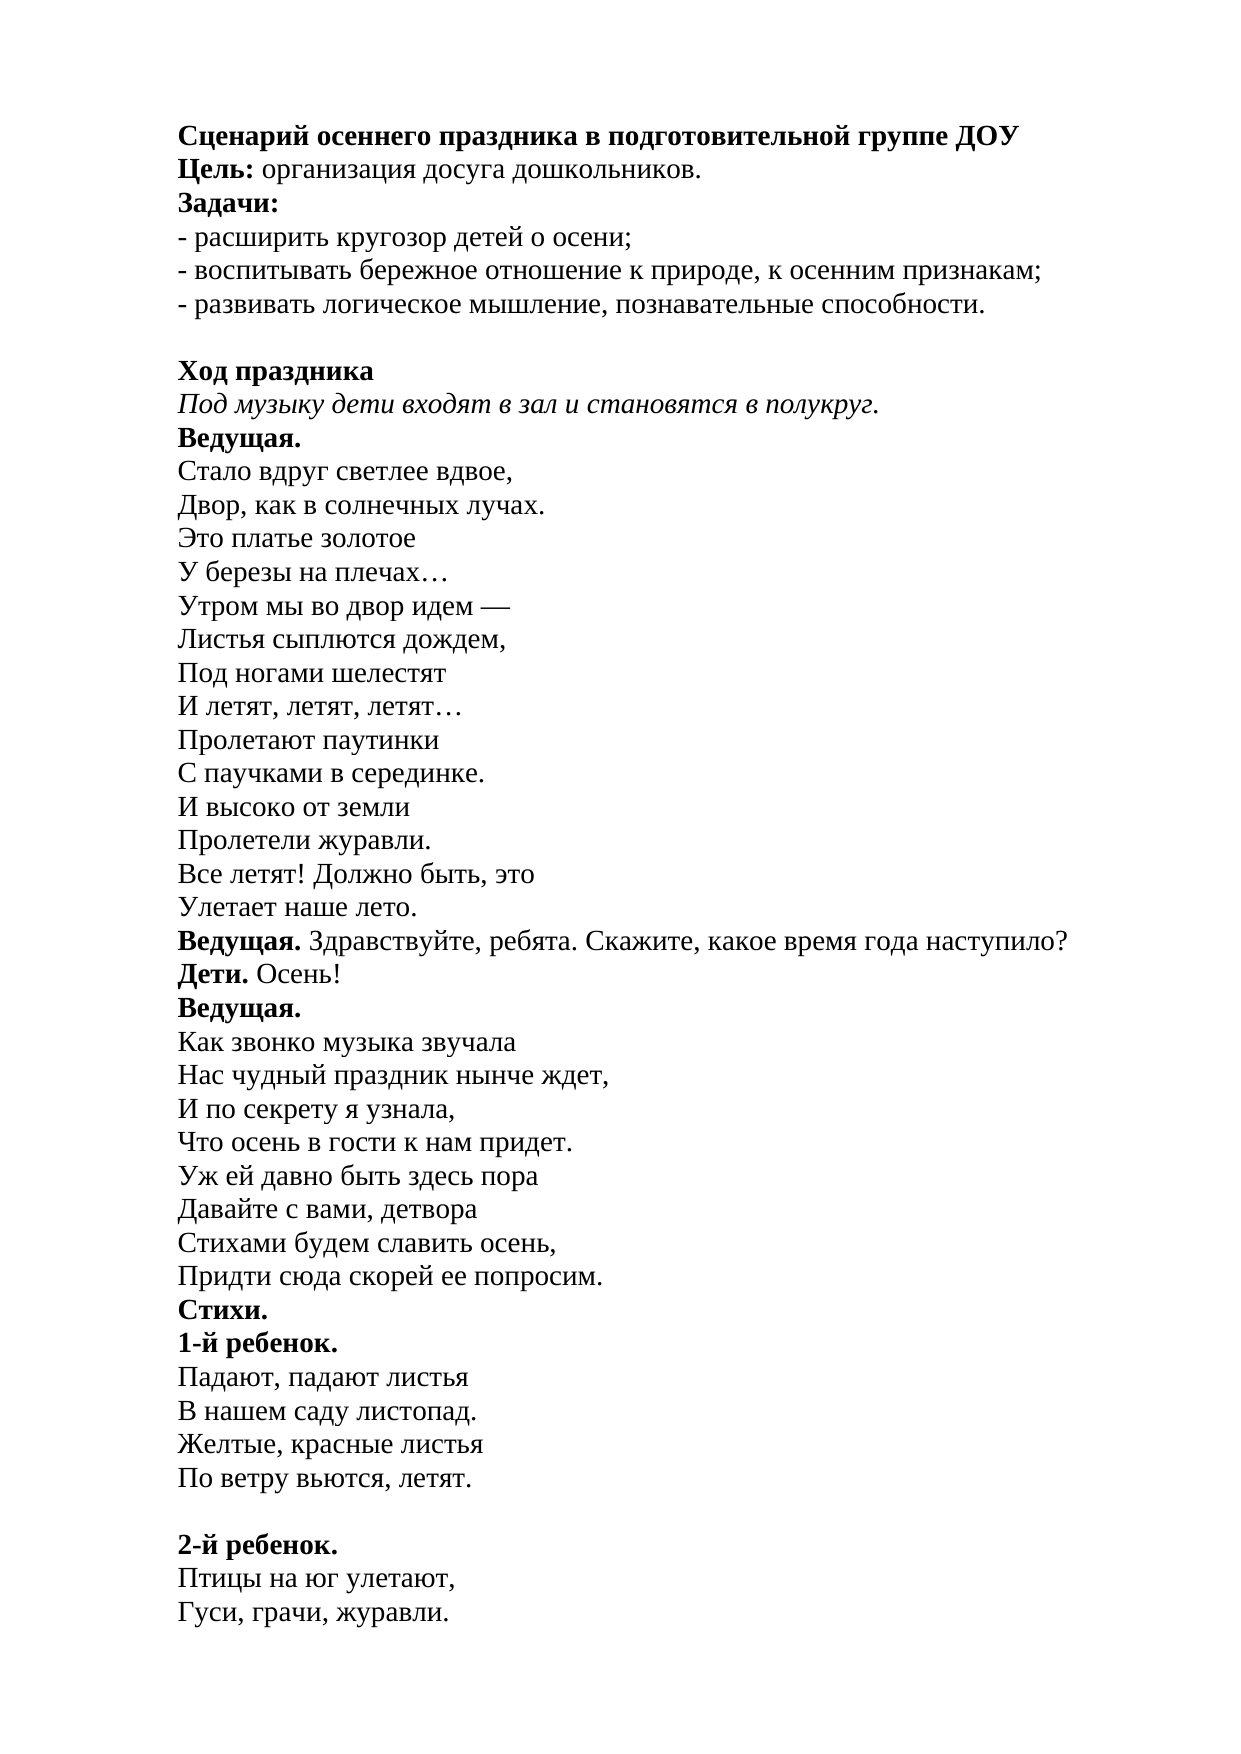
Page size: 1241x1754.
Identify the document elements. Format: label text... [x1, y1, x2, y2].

text Под музыку дети входят в зал и становятся в полукруг. Ведущая. Стало вдруг светлее вдвое, Двор, как в солнечных лучах. Это платье золотое У березы на плечах… Утром мы во двор идем — Листья сыплются дождем, Под ногами шелестят И летят, летят, летят… Пролетают паутинки С паучками в серединке. И высоко от земли Пролетели журавли. Все летят! Должно быть, это Улетает наше лето. Ведущая. Здравствуйте, ребята. Скажите, какое время года наступило? Дети. Осень! Ведущая. Как звонко музыка звучала Нас чудный праздник нынче ждет, И по секрету я узнала, Что осень в гости к нам придет. Уж ей давно быть здесь пора Давайте с вами, детвора Стихами будем славить осень, Придти сюда скорей ее попросим. [177, 386, 1152, 1292]
text Стихи. [177, 1292, 1152, 1326]
text Сценарий осеннего праздника в подготовительной группе ДОУ [177, 118, 1152, 152]
text Ход праздника [177, 353, 1152, 386]
text Цель: организация досуга дошкольников. Задачи: - расширить кругозор детей о осени; - воспитывать бережное отношение к природе, к осенним признакам; - развивать логическое мышление, познавательные способности. [177, 152, 1152, 319]
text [177, 1326, 1152, 1627]
